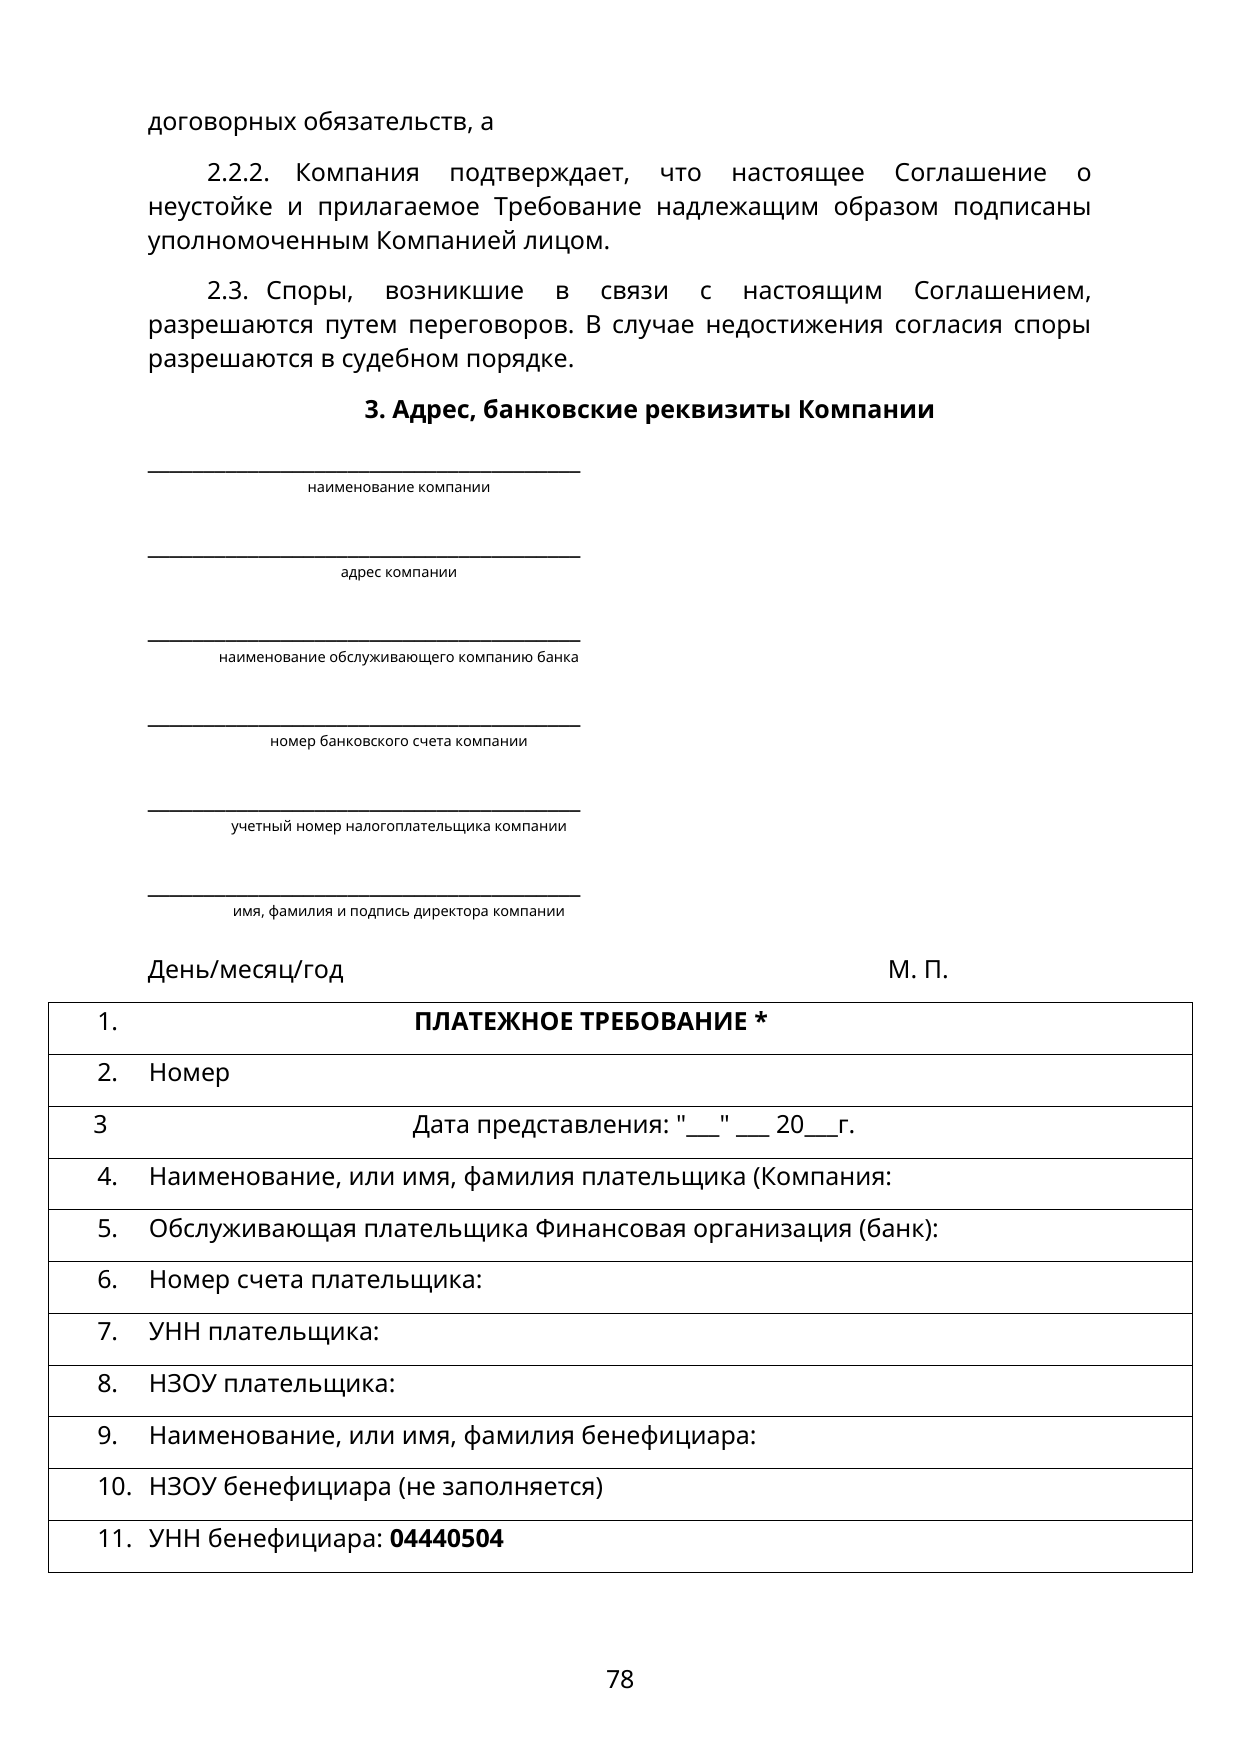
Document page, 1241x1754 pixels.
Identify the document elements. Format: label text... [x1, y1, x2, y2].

text учетный номер налогоплательщика компании [148, 816, 650, 850]
table_cell 10. НЗОУ бенефициара (не заполняется) [49, 1469, 1192, 1520]
text _______________________________________ [148, 867, 1092, 901]
text 2.2.2. Компания подтверждает, что настоящее Соглашение о неустойке и прилагаемое Требование надлежащим образом подписаны уполномоченным Компанией лицом. [148, 154, 1092, 256]
text _______________________________________ [148, 612, 1092, 646]
text 3. Адрес, банковские реквизиты Компании [148, 392, 1092, 426]
table_cell 4. Наименование, или имя, фамилия плательщика (Компания: [49, 1159, 1192, 1209]
text наименование обслуживающего компанию банка [148, 646, 650, 680]
text _______________________________________ [148, 782, 1092, 816]
text _______________________________________ [148, 697, 1092, 731]
text _______________________________________ [148, 443, 1092, 477]
text 2.3. Споры, возникшие в связи с настоящим Соглашением, разрешаются путем переговоров. В случае недостижения согласия споры разрешаются в судебном порядке. [148, 273, 1092, 375]
table_cell 9. Наименование, или имя, фамилия бенефициара: [49, 1417, 1192, 1468]
table_cell 11. УНН бенефициара: 04440504 [49, 1521, 1192, 1572]
table_cell 6. Номер счета плательщика: [49, 1262, 1192, 1313]
text наименование компании [148, 477, 650, 511]
text адрес компании [148, 561, 650, 596]
text имя, фамилия и подпись директора компании [148, 901, 650, 935]
table_cell 7. УНН плательщика: [49, 1314, 1192, 1364]
table_cell 5. Обслуживающая плательщика Финансовая организация (банк): [49, 1210, 1192, 1261]
text День/месяц/год М. П. [148, 951, 1092, 985]
table_cell 2. Номер [49, 1055, 1192, 1106]
text _______________________________________ [148, 527, 1092, 561]
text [148, 103, 1092, 137]
text номер банковского счета компании [148, 731, 650, 765]
table_cell 8. НЗОУ плательщика: [49, 1366, 1192, 1416]
table_header 1. ПЛАТЕЖНОЕ ТРЕБОВАНИЕ * [49, 1003, 1192, 1054]
table_cell 3 Дата представления: "___" ___ 20___г. [49, 1107, 1192, 1157]
